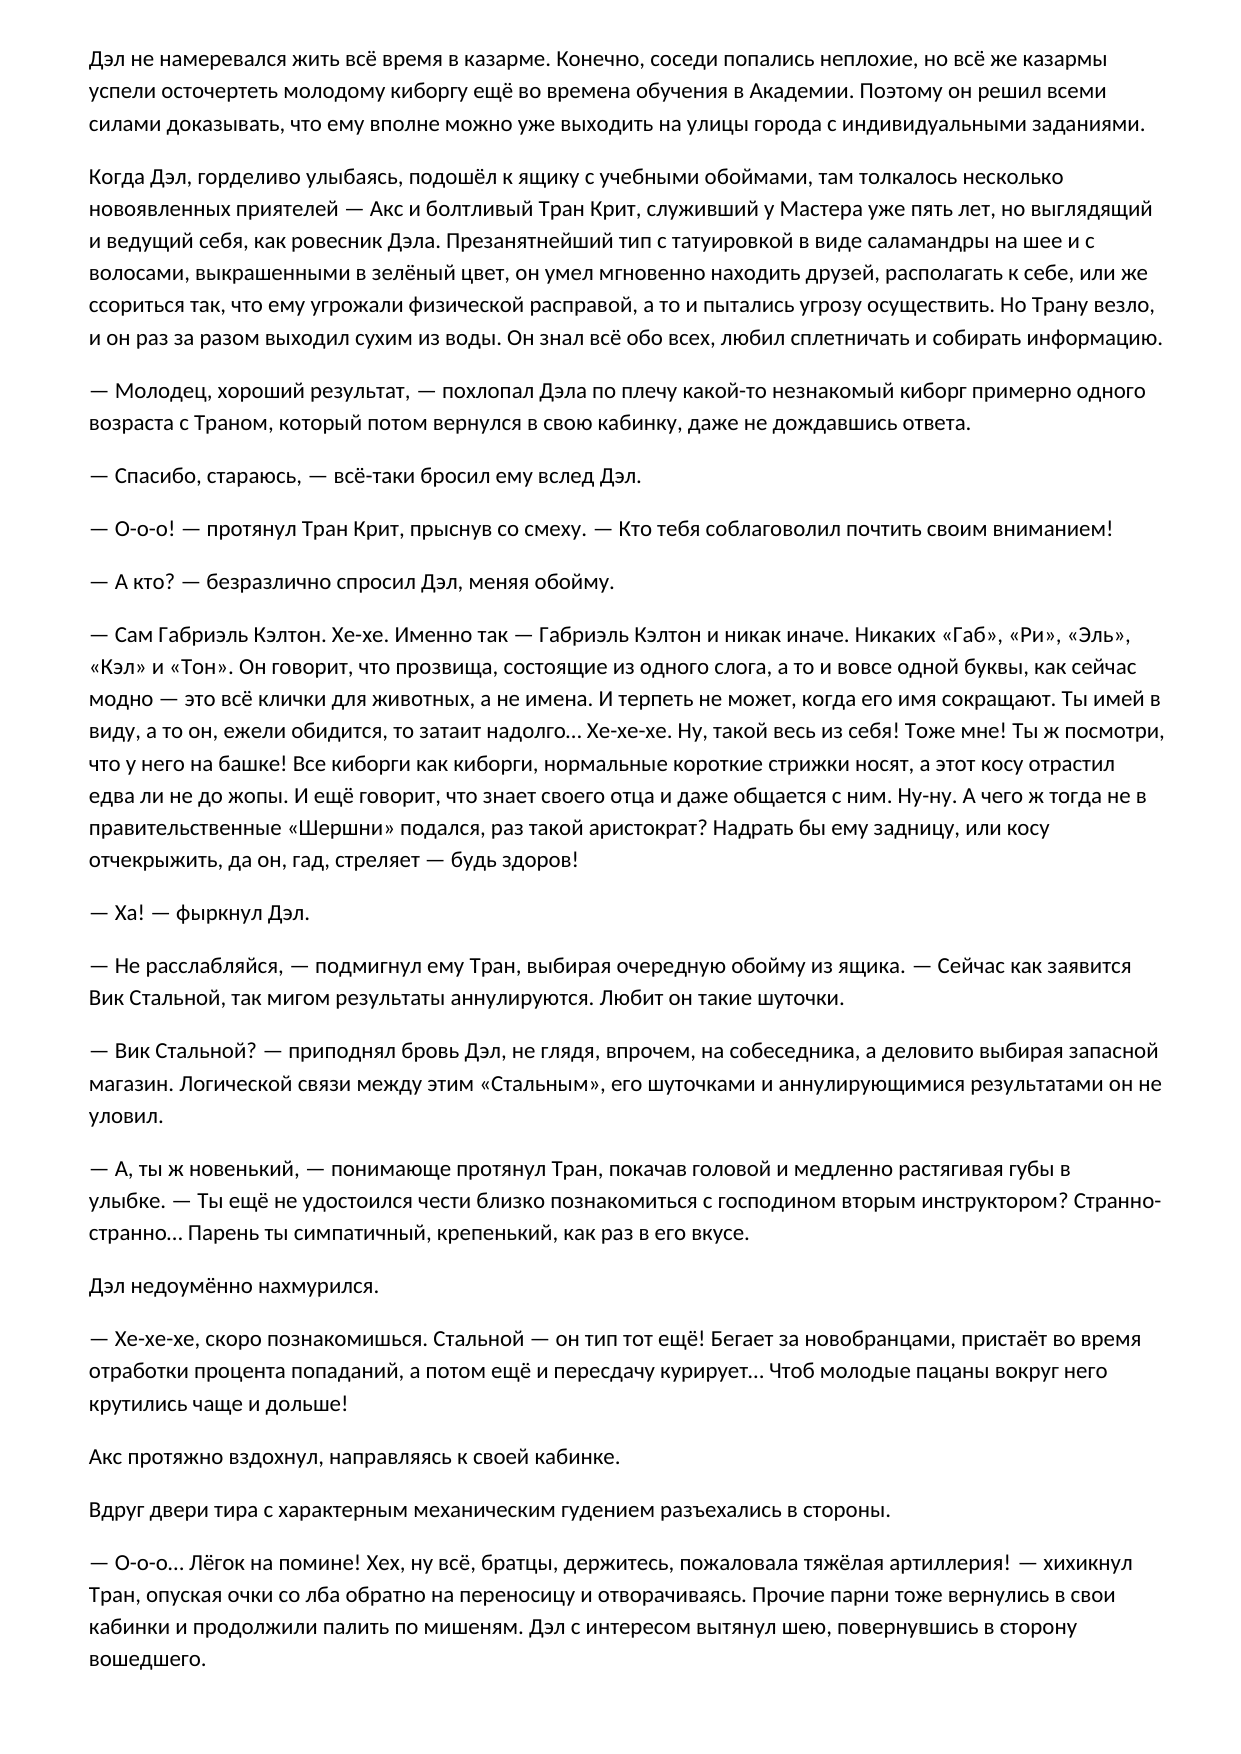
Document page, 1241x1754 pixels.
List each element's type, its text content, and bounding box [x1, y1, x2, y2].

text — Не расслабляйся, — подмигнул ему Тран, выбирая очередную обойму из ящика. — Сейчас как заявится Вик Стальной, так мигом результаты аннулируются. Любит он такие шуточки. [89, 951, 1167, 1012]
text — А кто? — безразлично спросил Дэл, меняя обойму. [89, 567, 1167, 595]
text — Вик Стальной? — приподнял бровь Дэл, не глядя, впрочем, на собеседника, а деловито выбирая запасной магазин. Логической связи между этим «Стальным», его шуточками и аннулирующимися результатами он не уловил. [89, 1037, 1167, 1129]
text — О-о-о! — протянул Тран Крит, прыснув со смеху. — Кто тебя соблаговолил почтить своим вниманием! [89, 514, 1167, 542]
text — Спасибо, стараюсь, — всё-таки бросил ему вслед Дэл. [89, 461, 1167, 489]
text — Хе-хе-хе, скоро познакомишься. Стальной — он тип тот ещё! Бегает за новобранцами, пристаёт во время отработки процента попаданий, а потом ещё и пересдачу курирует… Чтоб молодые пацаны вокруг него крутились чаще и дольше! [89, 1324, 1167, 1417]
text — О-о-о… Лёгок на помине! Хех, ну всё, братцы, держитесь, пожаловала тяжёлая артиллерия! — хихикнул Тран, опуская очки со лба обратно на переносицу и отворачиваясь. Прочие парни тоже вернулись в свои кабинки и продолжили палить по мишеням. Дэл с интересом вытянул шею, повернувшись в сторону вошедшего. [89, 1548, 1167, 1672]
text — Ха! — фыркнул Дэл. [89, 898, 1167, 926]
text Когда Дэл, горделиво улыбаясь, подошёл к ящику с учебными обоймами, там толкалось несколько новоявленных приятелей — Акс и болтливый Тран Крит, служивший у Мастера уже пять лет, но выглядящий и ведущий себя, как ровесник Дэла. Презанятнейший тип с татуировкой в виде саламандры на шее и с волосами, выкрашенными в зелёный цвет, он умел мгновенно находить друзей, располагать к себе, или же ссориться так, что ему угрожали физической расправой, а то и пытались угрозу осуществить. Но Трану везло, и он раз за разом выходил сухим из воды. Он знал всё обо всех, любил сплетничать и собирать информацию. [89, 162, 1167, 351]
text Вдруг двери тира с характерным механическим гудением разъехались в стороны. [89, 1495, 1167, 1523]
text Акс протяжно вздохнул, направляясь к своей кабинке. [89, 1442, 1167, 1470]
text — А, ты ж новенький, — понимающе протянул Тран, покачав головой и медленно растягивая губы в улыбке. — Ты ещё не удостоился чести близко познакомиться с господином вторым инструктором? Странно-странно… Парень ты симпатичный, крепенький, как раз в его вкусе. [89, 1154, 1167, 1246]
text Дэл не намеревался жить всё время в казарме. Конечно, соседи попались неплохие, но всё же казармы успели осточертеть молодому киборгу ещё во времена обучения в Академии. Поэтому он решил всеми силами доказывать, что ему вполне можно уже выходить на улицы города с индивидуальными заданиями. [89, 44, 1167, 137]
text — Сам Габриэль Кэлтон. Хе-хе. Именно так — Габриэль Кэлтон и никак иначе. Никаких «Габ», «Ри», «Эль», «Кэл» и «Тон». Он говорит, что прозвища, состоящие из одного слога, а то и вовсе одной буквы, как сейчас модно — это всё клички для животных, а не имена. И терпеть не может, когда его имя сокращают. Ты имей в виду, а то он, ежели обидится, то затаит надолго… Хе-хе-хе. Ну, такой весь из себя! Тоже мне! Ты ж посмотри, что у него на башке! Все киборги как киборги, нормальные короткие стрижки носят, а этот косу отрастил едва ли не до жопы. И ещё говорит, что знает своего отца и даже общается с ним. Ну-ну. А чего ж тогда не в правительственные «Шершни» подался, раз такой аристократ? Надрать бы ему задницу, или косу отчекрыжить, да он, гад, стреляет — будь здоров! [89, 620, 1167, 873]
text Дэл недоумённо нахмурился. [89, 1271, 1167, 1299]
text — Молодец, хороший результат, — похлопал Дэла по плечу какой-то незнакомый киборг примерно одного возраста с Траном, который потом вернулся в свою кабинку, даже не дождавшись ответа. [89, 376, 1167, 436]
